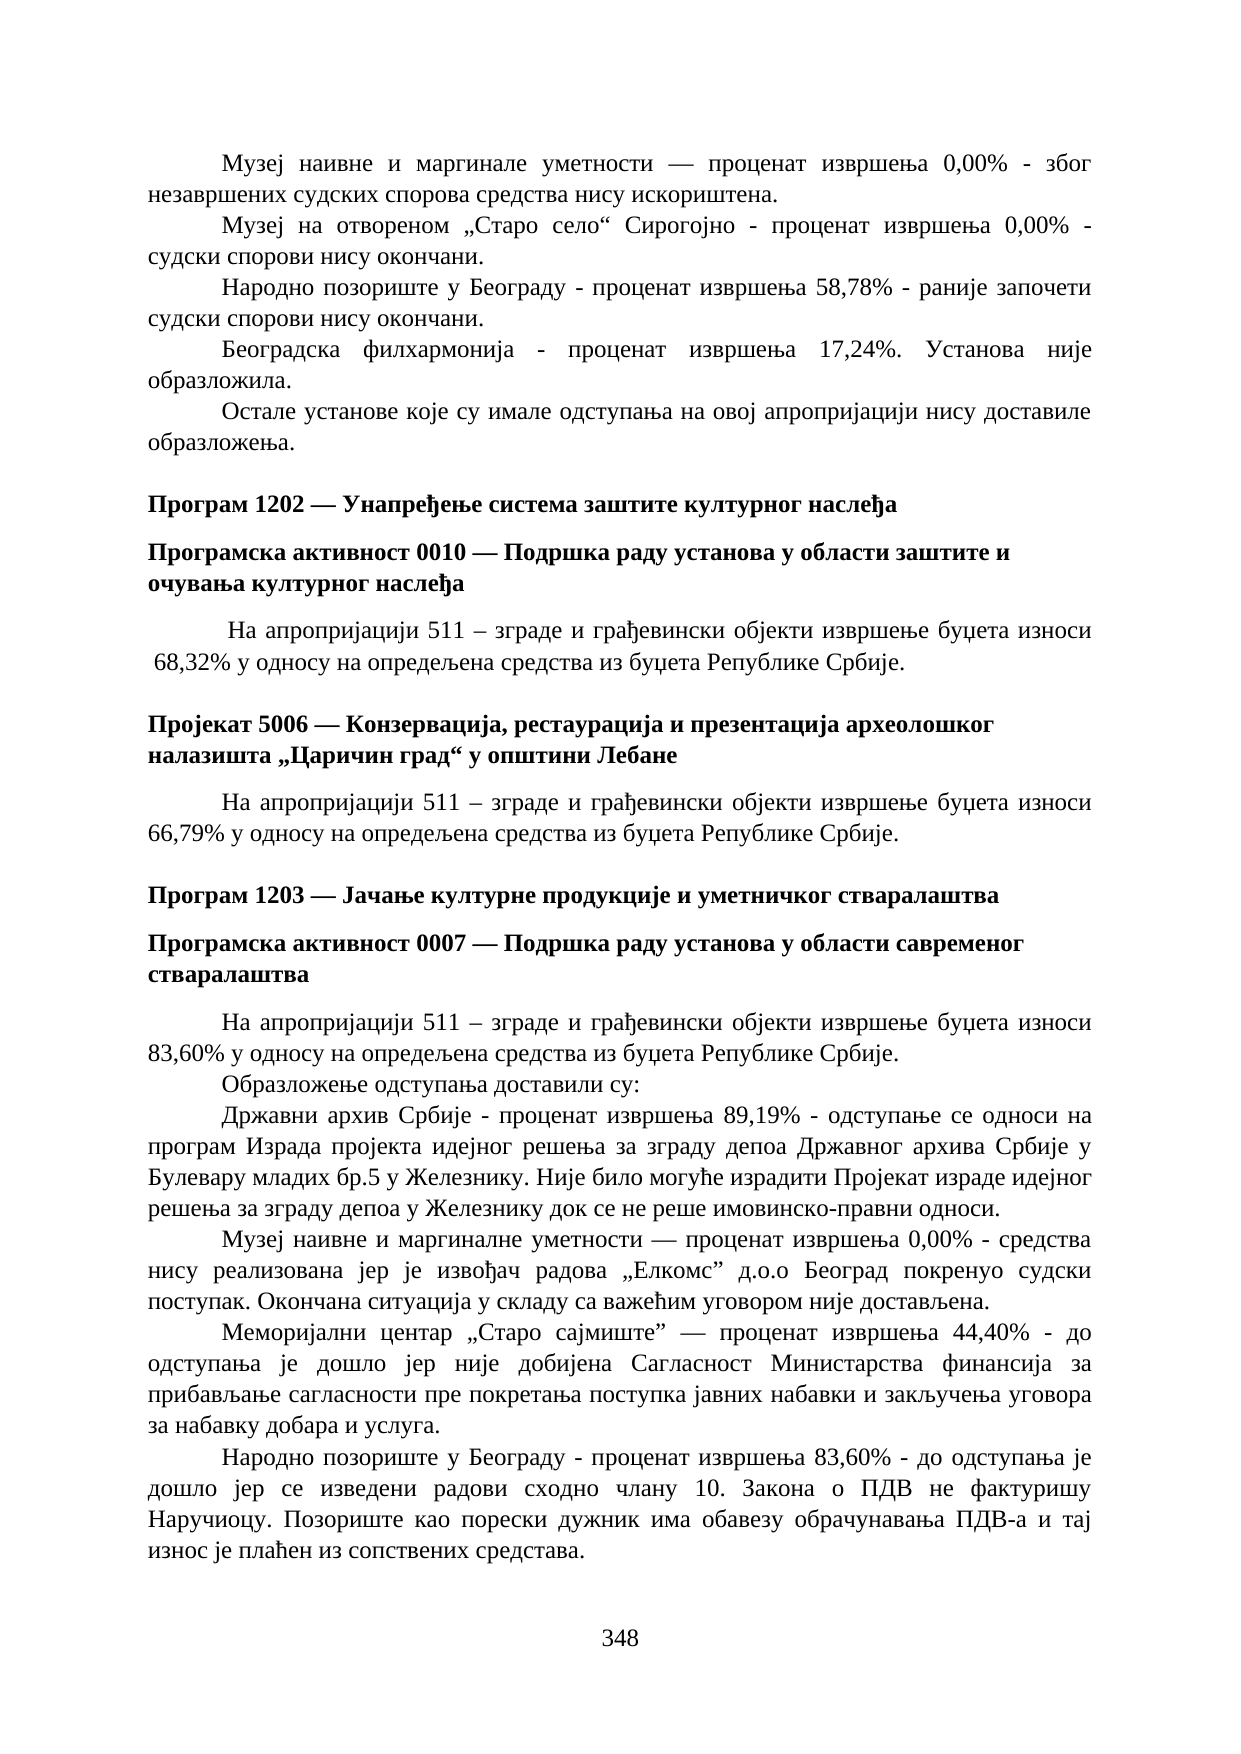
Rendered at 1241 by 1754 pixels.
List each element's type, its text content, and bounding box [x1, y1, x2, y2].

text Меморијални центар „Старо сајмиште” — проценат извршења 44,40% - до одступања је дошло јер није добијена Сагласност Министарства финансија за прибављање сагласности пре покретања поступка јавних набавки и закључења уговора за набавку добара и услуга. [148, 1317, 1093, 1439]
text Програм 1202 — Унапређење система заштите културног наслеђа [148, 489, 1093, 518]
text Остале установе које су имале одступања на овој апропријацији нису доставиле образложења. [148, 396, 1093, 456]
text Пројекат 5006 — Конзервација, рестаурација и презентација археолошког налазишта „Царичин град“ у општини Лебане [148, 709, 1093, 768]
text Програмска активност 0010 — Подршка раду установа у области заштите и очувања културног наслеђа [148, 537, 1093, 597]
text Народно позориште у Београду - проценат извршења 58,78% - раније започети судски спорови нису окончани. [148, 272, 1093, 332]
text На апропријацији 511 – зграде и грађевински објекти извршење буџета износи 83,60% у односу на опредељена средства из буџета Републике Србије. [148, 1007, 1093, 1067]
text Београдска филхармонија - проценат извршења 17,24%. Установа није образложила. [148, 334, 1093, 394]
text На апропријацији 511 – зграде и грађевински објекти извршење буџета износи 68,32% у односу на опредељена средства из буџета Републике Србије. [154, 616, 1093, 675]
text Државни архив Србије - проценат извршења 89,19% - одступање се односи на програм Израда пројекта идејног решења за зграду депоа Државног архива Србије у Булевару младих бр.5 у Железнику. Није било могуће израдити Пројекат израде идејног решења за зграду депоа у Железнику док се не реше имовинско-правни односи. [148, 1100, 1093, 1222]
text Музеј на отвореном „Старо село“ Сирогојно - проценат извршења 0,00% - судски спорови нису окончани. [148, 210, 1093, 269]
text На апропријацији 511 – зграде и грађевински објекти извршење буџета износи 66,79% у односу на опредељена средства из буџета Републике Србије. [148, 787, 1093, 847]
text Музеј наивне и маргинале уметности — проценат извршења 0,00% - због незавршених судских спорова средства нису искориштена. [148, 148, 1093, 207]
text Програм 1203 — Јачање културне продукције и уметничког стваралаштва [148, 881, 1093, 909]
text Програмска активност 0007 — Подршка раду установа у области савременог стваралаштва [148, 928, 1093, 988]
text Образложење одступања доставили су: [148, 1069, 1093, 1098]
text Народно позориште у Београду - проценат извршења 83,60% - до одступања је дошло јер се изведени радови сходно члану 10. Закона о ПДВ не фактуришу Наручиоцу. Позориште као порески дужник има обавезу обрачунавања ПДВ-а и тај износ је плаћен из сопствених средстава. [148, 1442, 1093, 1563]
text Музеј наивне и маргиналне уметности — проценат извршења 0,00% - средства нису реализована јер је извођач радова „Елкомс” д.о.о Београд покренуо судски поступак. Окончана ситуација у складу са важећим уговором није достављена. [148, 1224, 1093, 1315]
